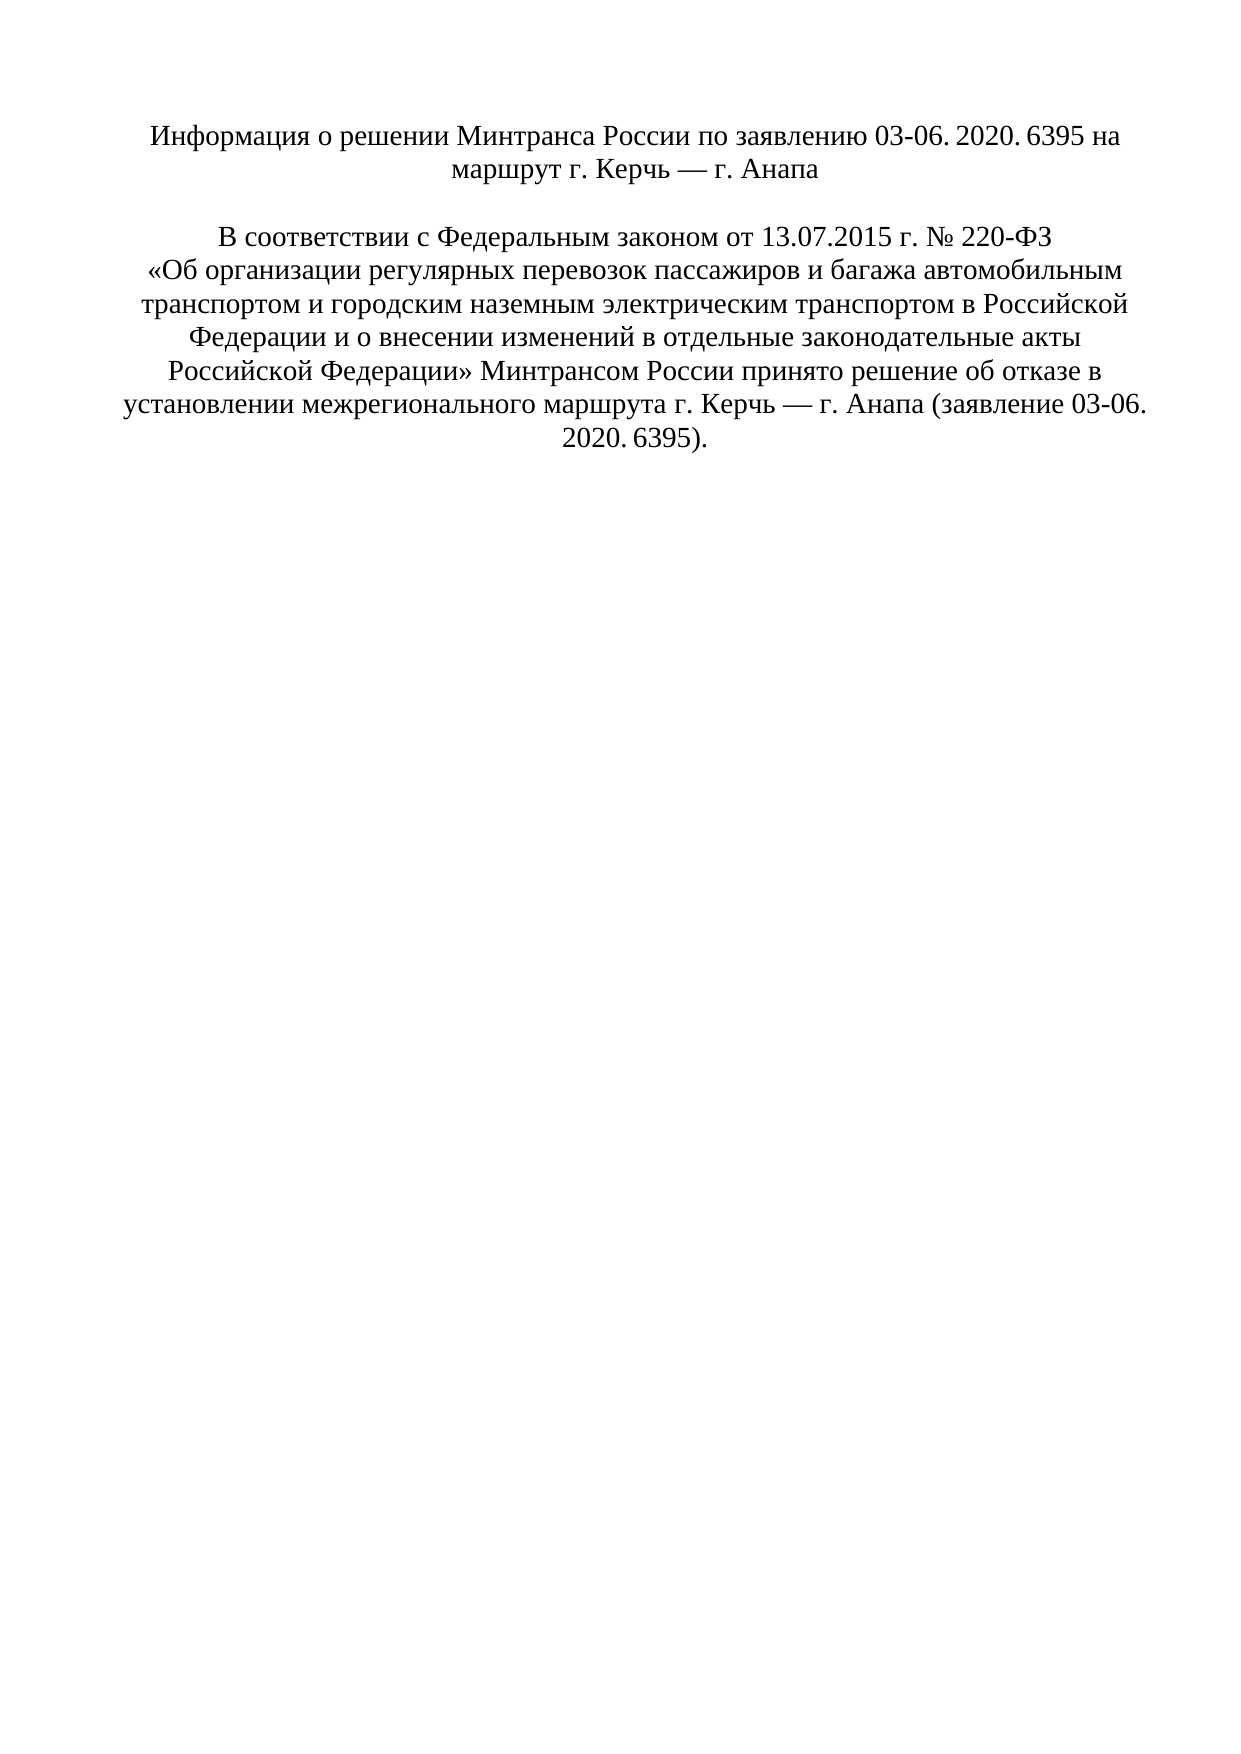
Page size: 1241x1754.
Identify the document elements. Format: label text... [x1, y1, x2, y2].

text Информация о решении Минтранса России по заявлению 03-06. 2020. 6395 на маршрут г. Керчь — г. Анапа [118, 118, 1152, 185]
text В соответствии с Федеральным законом от 13.07.2015 г. № 220-ФЗ «Об организации регулярных перевозок пассажиров и багажа автомобильным транспортом и городским наземным электрическим транспортом в Российской Федерации и о внесении изменений в отдельные законодательные акты Российской Федерации» Минтрансом России принято решение об отказе в установлении межрегионального маршрута г. Керчь — г. Анапа (заявление 03-06. 2020. 6395). [118, 219, 1152, 453]
